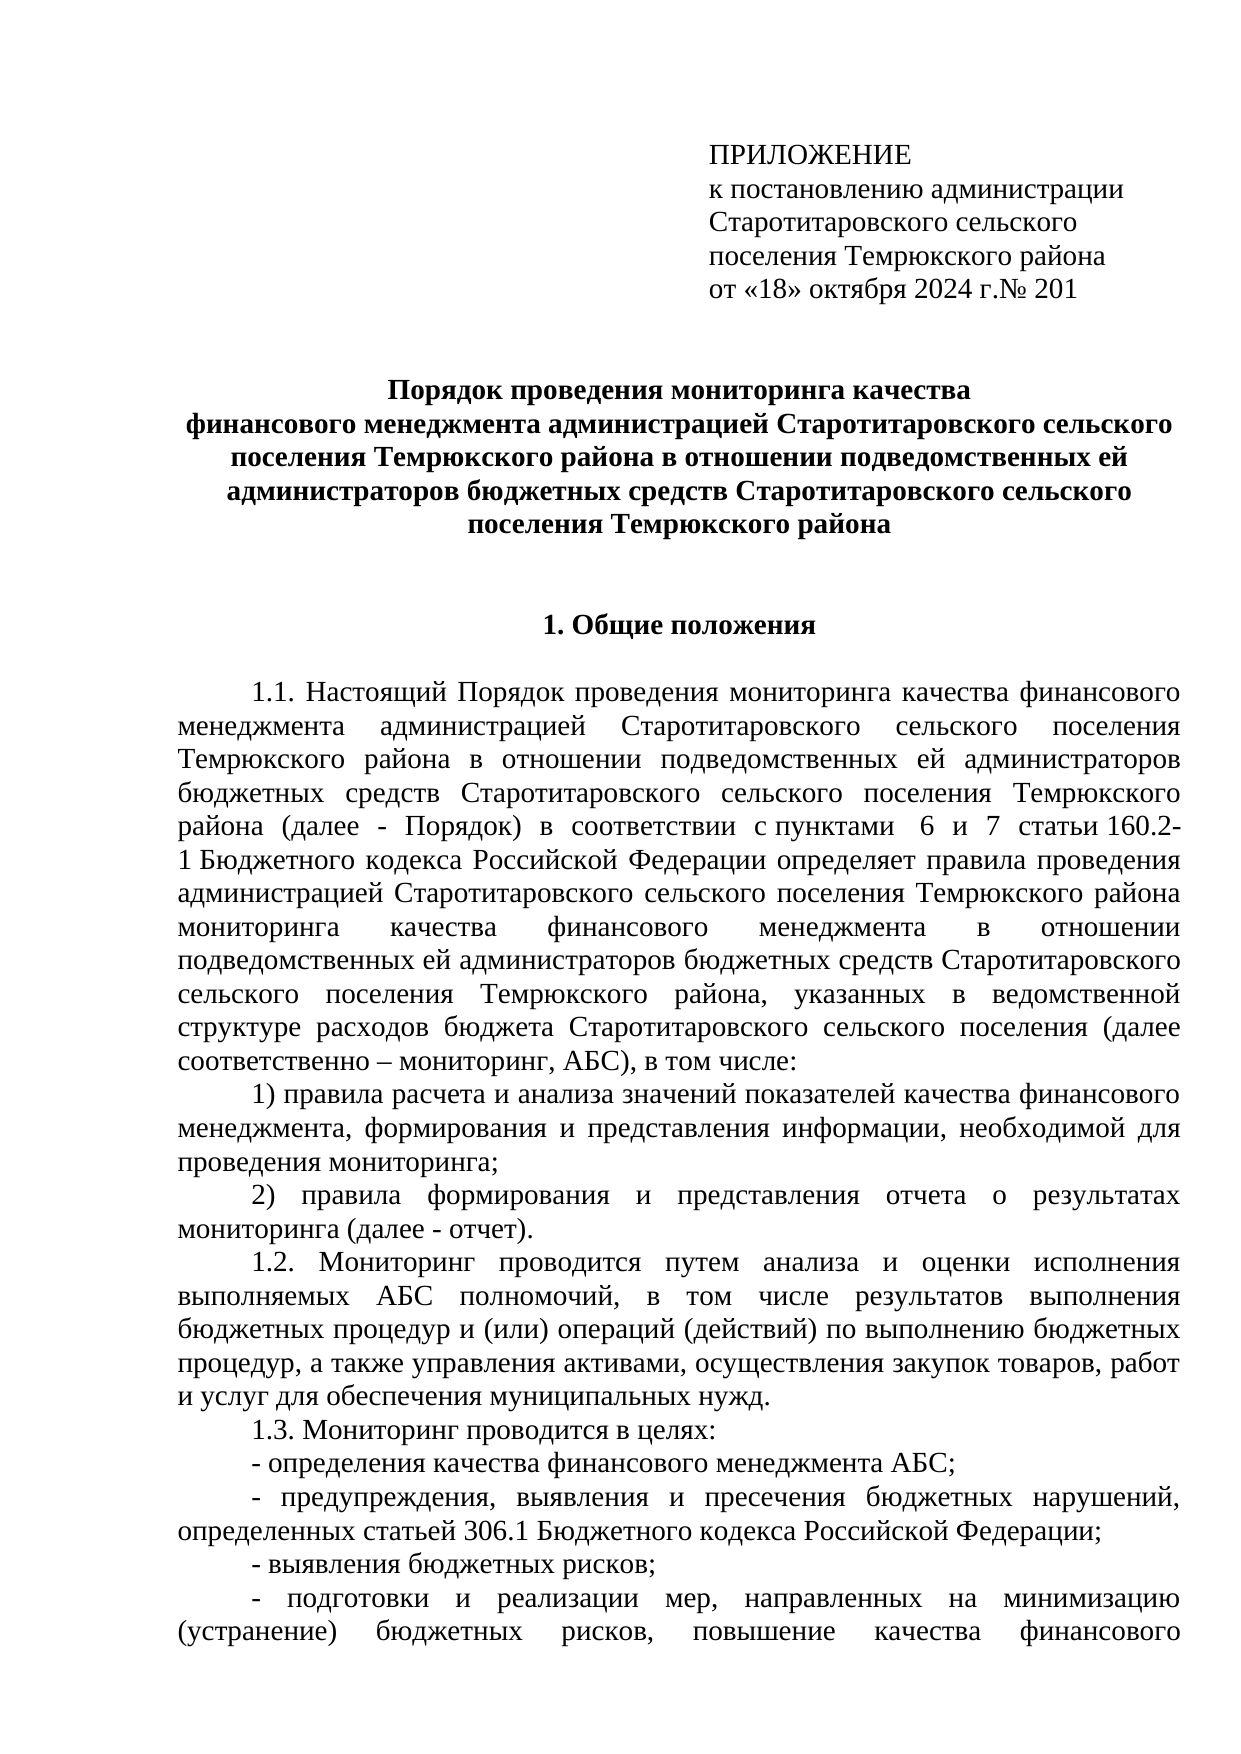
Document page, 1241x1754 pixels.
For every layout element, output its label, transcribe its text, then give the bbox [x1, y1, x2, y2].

text от «18» октября 2024 г.№ 201 [709, 272, 1181, 305]
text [177, 1580, 1181, 1647]
text 1. Общие положения [177, 607, 1181, 641]
text к постановлению администрации [709, 171, 1181, 204]
text 1) правила расчета и анализа значений показателей качества финансового менеджмента, формирования и представления информации, необходимой для проведения мониторинга; [177, 1077, 1181, 1177]
text - определения качества финансового менеджмента АБС; [177, 1446, 1181, 1479]
text Старотитаровского сельского поселения Темрюкского района [709, 204, 1181, 272]
text финансового менеджмента администрацией Старотитаровского сельского поселения Темрюкского района в отношении подведомственных ей администраторов бюджетных средств Старотитаровского сельского поселения Темрюкского района [177, 406, 1181, 540]
text 2) правила формирования и представления отчета о результатах мониторинга (далее - отчет). [177, 1177, 1181, 1244]
text - предупреждения, выявления и пресечения бюджетных нарушений, определенных статьей 306.1 Бюджетного кодекса Российской Федерации; [177, 1479, 1181, 1546]
text 1.1. Настоящий Порядок проведения мониторинга качества финансового менеджмента администрацией Старотитаровского сельского поселения Темрюкского района в отношении подведомственных ей администраторов бюджетных средств Старотитаровского сельского поселения Темрюкского района (далее - Порядок) в соответствии с пунктами 6 и 7 статьи 160.2-1 Бюджетного кодекса Российской Федерации определяет правила проведения администрацией Старотитаровского сельского поселения Темрюкского района мониторинга качества финансового менеджмента в отношении подведомственных ей администраторов бюджетных средств Старотитаровского сельского поселения Темрюкского района, указанных в ведомственной структуре расходов бюджета Старотитаровского сельского поселения (далее соответственно – мониторинг, АБС), в том числе: [177, 674, 1181, 1077]
text 1.2. Мониторинг проводится путем анализа и оценки исполнения выполняемых АБС полномочий, в том числе результатов выполнения бюджетных процедур и (или) операций (действий) по выполнению бюджетных процедур, а также управления активами, осуществления закупок товаров, работ и услуг для обеспечения муниципальных нужд. [177, 1244, 1181, 1412]
text 1.3. Мониторинг проводится в целях: [177, 1412, 1181, 1446]
text - выявления бюджетных рисков; [177, 1546, 1181, 1580]
text Порядок проведения мониторинга качества [177, 372, 1181, 406]
text ПРИЛОЖЕНИЕ [709, 137, 1181, 171]
